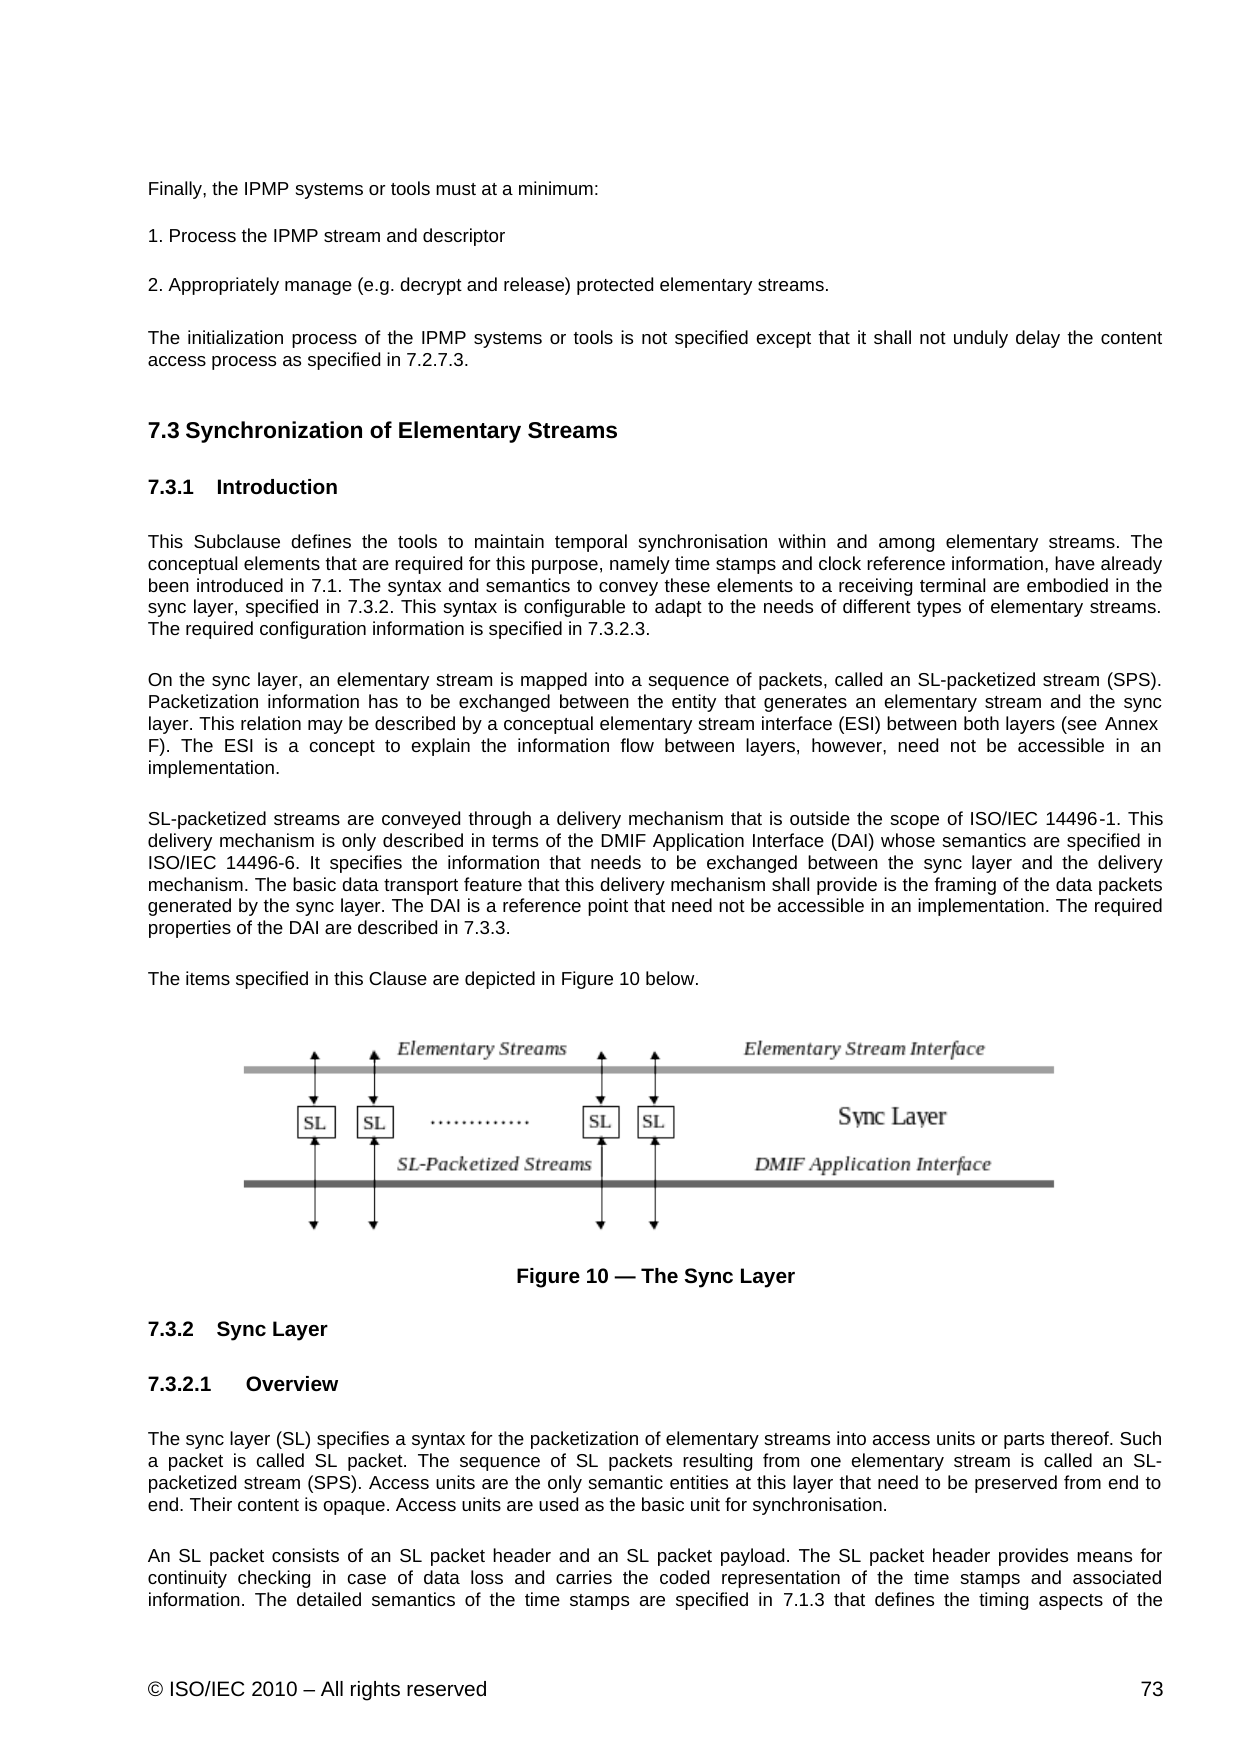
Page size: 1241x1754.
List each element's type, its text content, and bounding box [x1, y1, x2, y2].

subtitle Overview [148, 1373, 1163, 1397]
text The initialization process of the IPMP systems or tools is not specified except that it shall not unduly delay the content access process as specified in 7.2.7.3. [148, 326, 1163, 370]
text 2. Appropriately manage (e.g. decrypt and release) protected elementary streams. [148, 271, 1163, 295]
text On the sync layer, an elementary stream is mapped into a sequence of packets, called an SL-packetized stream (SPS). Packetization information has to be exchanged between the entity that generates an elementary stream and the sync layer. This relation may be described by a conceptual elementary stream interface (ESI) between both layers (see Annex F). The ESI is a concept to explain the information flow between layers, however, need not be accessible in an implementation. [148, 669, 1163, 778]
text The sync layer (SL) specifies a syntax for the packetization of elementary streams into access units or parts thereof. Such a packet is called SL packet. The sequence of SL packets resulting from one elementary stream is called an SL-packetized stream (SPS). Access units are the only semantic entities at this layer that need to be preserved from end to end. Their content is opaque. Access units are used as the basic unit for synchronisation. [148, 1428, 1163, 1515]
title Figure 10 — The Sync Layer [148, 1264, 1163, 1288]
text SL-packetized streams are conveyed through a delivery mechanism that is outside the scope of ISO/IEC 14496-1. This delivery mechanism is only described in terms of the DMIF Application Interface (DAI) whose semantics are specified in ISO/IEC 14496-6. It specifies the information that needs to be exchanged between the sync layer and the delivery mechanism. The basic data transport feature that this delivery mechanism shall provide is the framing of the data packets generated by the sync layer. The DAI is a reference point that need not be accessible in an implementation. The required properties of the DAI are described in 7.3.3. [148, 807, 1163, 939]
text 1. Process the IPMP stream and descriptor [148, 222, 1163, 246]
text The items specified in this Clause are depicted in Figure 10 below. [148, 968, 1163, 990]
subtitle Introduction [148, 475, 1163, 499]
text Finally, the IPMP systems or tools must at a minimum: [148, 177, 1163, 199]
subtitle Sync Layer [148, 1317, 1163, 1341]
subtitle Synchronization of Elementary Streams [148, 418, 1163, 444]
text This Subclause defines the tools to maintain temporal synchronisation within and among elementary streams. The conceptual elements that are required for this purpose, namely time stamps and clock reference information, have already been introduced in 7.1. The syntax and semantics to convey these elements to a receiving terminal are embodied in the sync layer, specified in 7.3.2. This syntax is configurable to adapt to the needs of different types of elementary streams. The required configuration information is specified in 7.3.2.3. [148, 530, 1163, 640]
